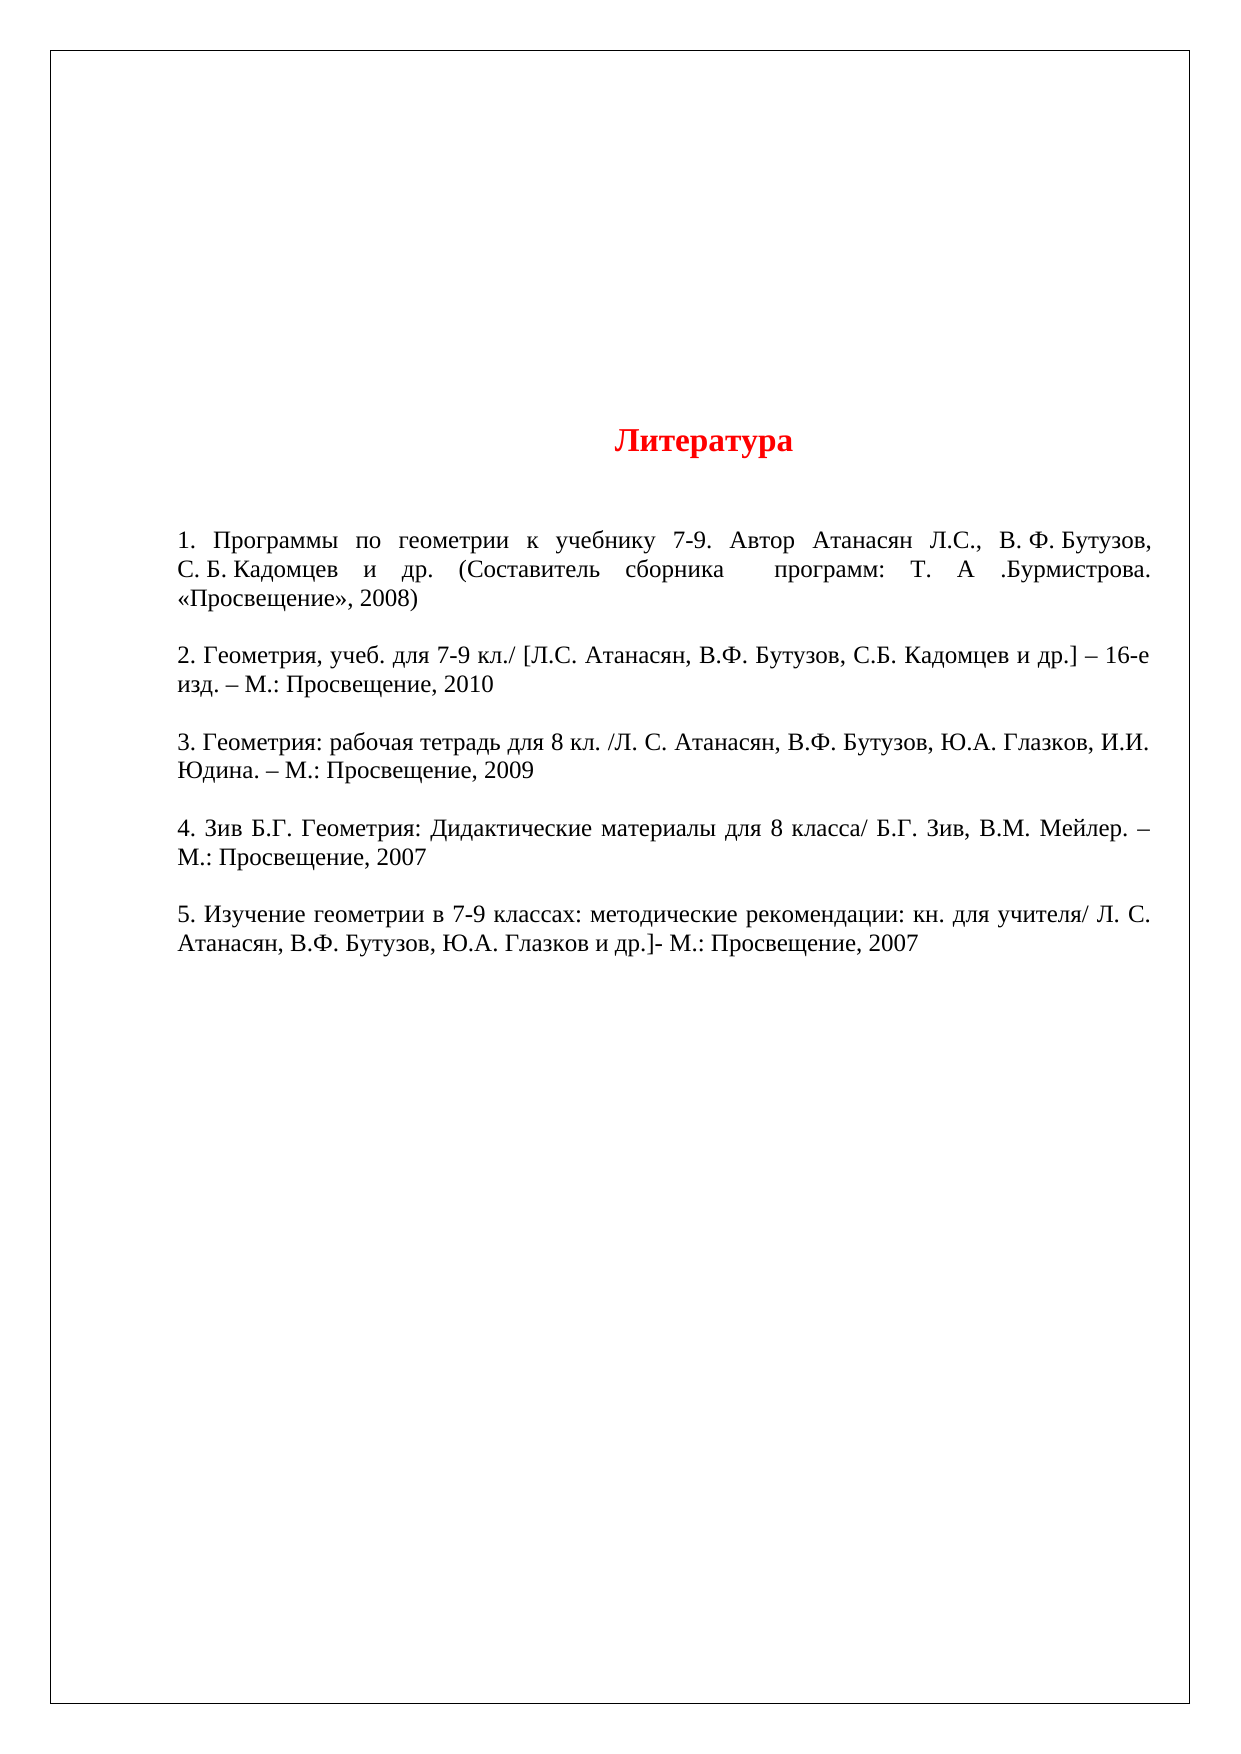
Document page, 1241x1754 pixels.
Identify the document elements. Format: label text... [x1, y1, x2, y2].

text 2. Геометрия, учеб. для 7-9 кл./ [Л.С. Атанасян, В.Ф. Бутузов, С.Б. Кадомцев и др.] – 16-е изд. – М.: Просвещение, 2010 [177, 640, 1152, 698]
text 4. Зив Б.Г. Геометрия: Дидактические материалы для 8 класса/ Б.Г. Зив, В.М. Мейлер. – М.: Просвещение, 2007 [177, 813, 1152, 870]
text 5. Изучение геометрии в 7-9 классах: методические рекомендации: кн. для учителя/ Л. С. Атанасян, В.Ф. Бутузов, Ю.А. Глазков и др.]- М.: Просвещение, 2007 [177, 899, 1152, 957]
text Литература [177, 420, 1152, 458]
text 3. Геометрия: рабочая тетрадь для 8 кл. /Л. С. Атанасян, В.Ф. Бутузов, Ю.А. Глазков, И.И. Юдина. – М.: Просвещение, 2009 [177, 727, 1152, 784]
text 1. Программы по геометрии к учебнику 7-9. Автор Атанасян Л.С., В. Ф. Бутузов, С. Б. Кадомцев и др. (Составитель сборника программ: Т. А .Бурмистрова. «Просвещение», 2008) [177, 525, 1152, 612]
